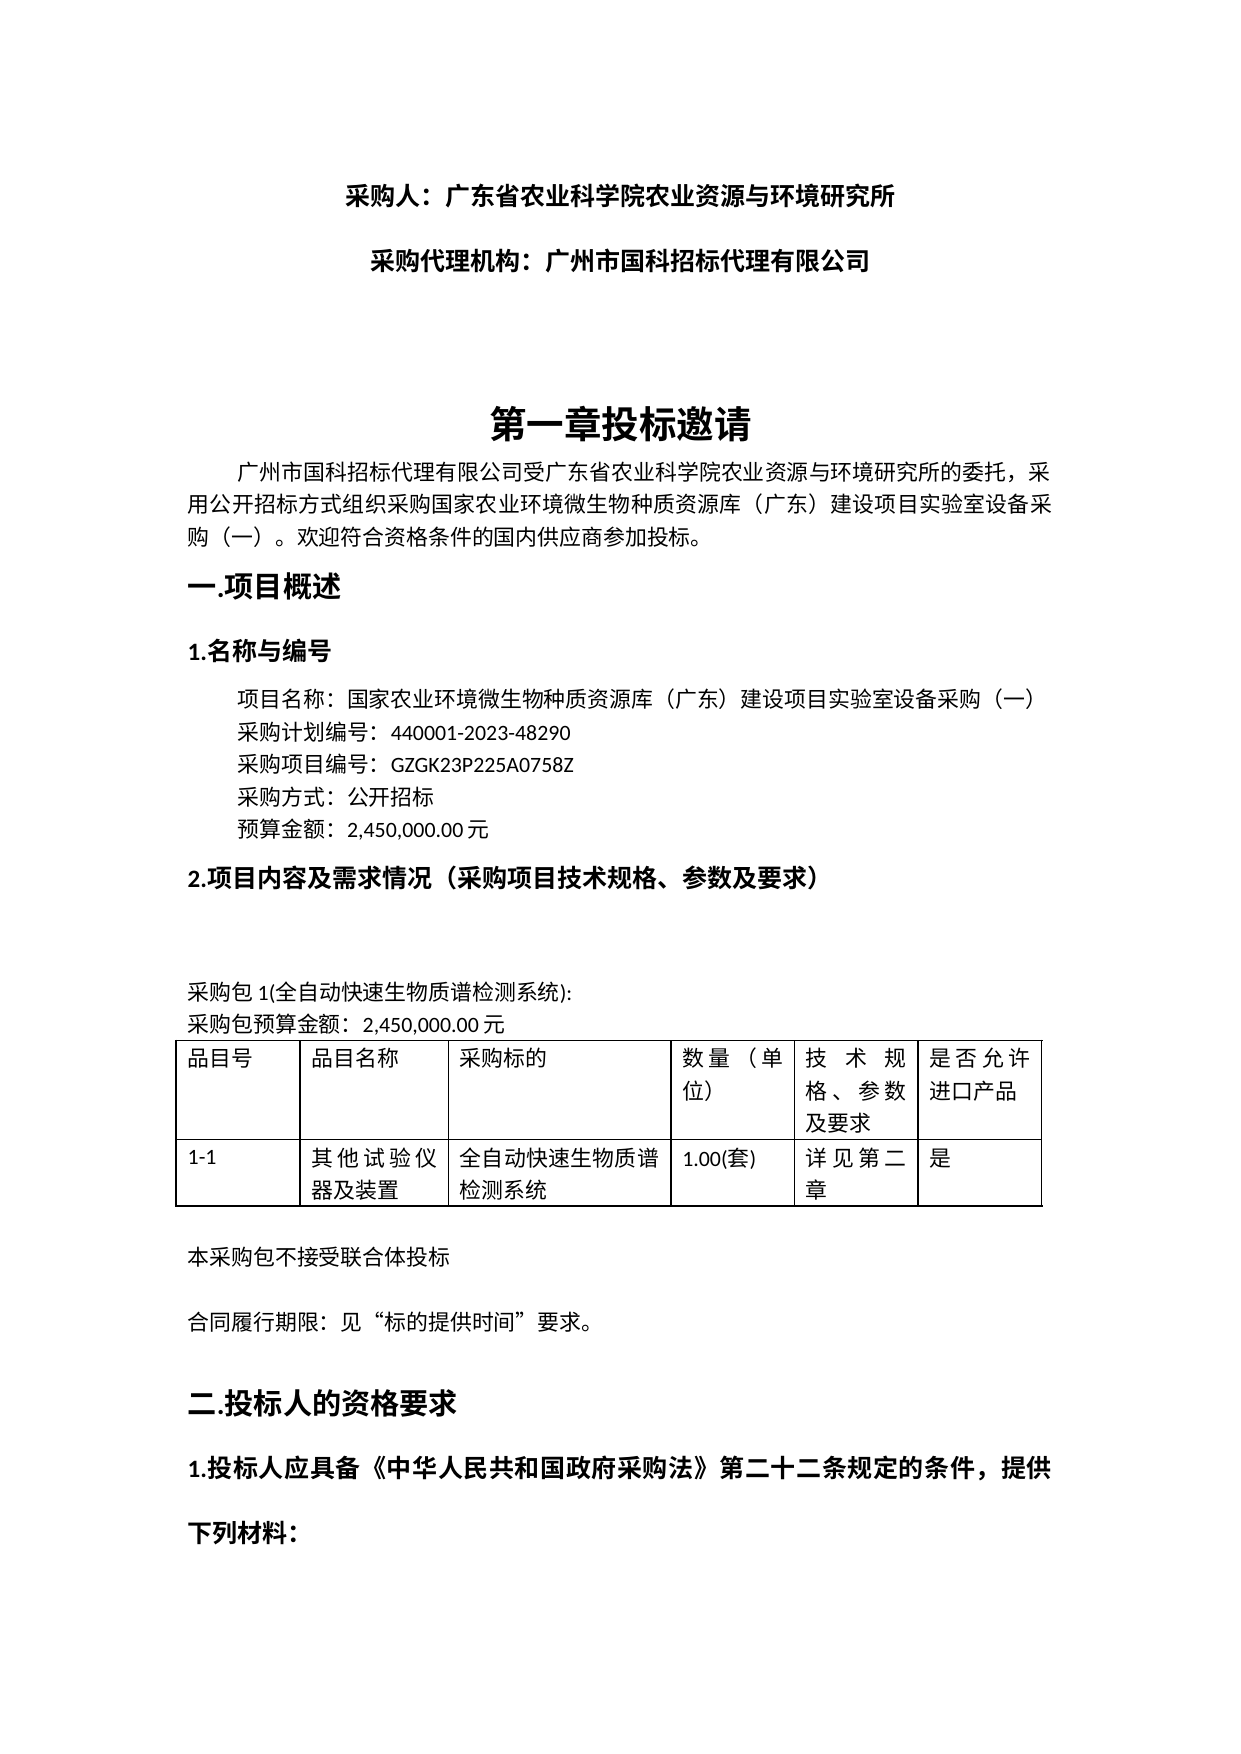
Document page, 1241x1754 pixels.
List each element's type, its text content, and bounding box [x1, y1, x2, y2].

text 二.投标人的资格要求 [187, 1369, 1053, 1434]
text 预算金额：2,450,000.00元 [187, 812, 1053, 844]
table_header 采购标的 [449, 1041, 670, 1138]
table_cell 全自动快速生物质谱检测系统 [449, 1140, 670, 1205]
text 采购包预算金额：2,450,000.00元 [187, 1007, 1053, 1039]
text 1.名称与编号 [187, 617, 1053, 682]
table_header 数量（单位） [672, 1041, 794, 1138]
text 1.投标人应具备《中华人民共和国政府采购法》第二十二条规定的条件，提供下列材料： [187, 1434, 1053, 1564]
text 采购方式：公开招标 [187, 779, 1053, 812]
table_header 品目名称 [301, 1041, 448, 1138]
text 第一章投标邀请 [187, 389, 1053, 454]
text 2.项目内容及需求情况（采购项目技术规格、参数及要求） [187, 844, 1053, 909]
table_cell 是 [919, 1140, 1041, 1205]
table_header 品目号 [177, 1041, 299, 1138]
text 采购人：广东省农业科学院农业资源与环境研究所 [187, 162, 1053, 227]
table_cell 详见第二章 [795, 1140, 917, 1205]
text 采购项目编号：GZGK23P225A0758Z [187, 747, 1053, 779]
table_cell 1-1 [177, 1140, 299, 1205]
text 本采购包不接受联合体投标 [187, 1239, 1053, 1272]
text 采购包1(全自动快速生物质谱检测系统): [187, 974, 1053, 1007]
table_cell 其他试验仪器及装置 [301, 1140, 448, 1205]
table_header 技术规格、参数及要求 [795, 1041, 917, 1138]
text 一.项目概述 [187, 552, 1053, 617]
text 项目名称：国家农业环境微生物种质资源库（广东）建设项目实验室设备采购（一） [187, 682, 1053, 714]
text 采购代理机构：广州市国科招标代理有限公司 [187, 227, 1053, 292]
text 合同履行期限：见“标的提供时间”要求。 [187, 1304, 1053, 1337]
table_cell 1.00(套) [672, 1140, 794, 1205]
table_header 是否允许进口产品 [919, 1041, 1041, 1138]
text 广州市国科招标代理有限公司受广东省农业科学院农业资源与环境研究所的委托，采用公开招标方式组织采购国家农业环境微生物种质资源库（广东）建设项目实验室设备采购（一）。欢迎符合资格条件的国内供应商参加投标。 [187, 454, 1053, 552]
text 采购计划编号：440001-2023-48290 [187, 714, 1053, 747]
